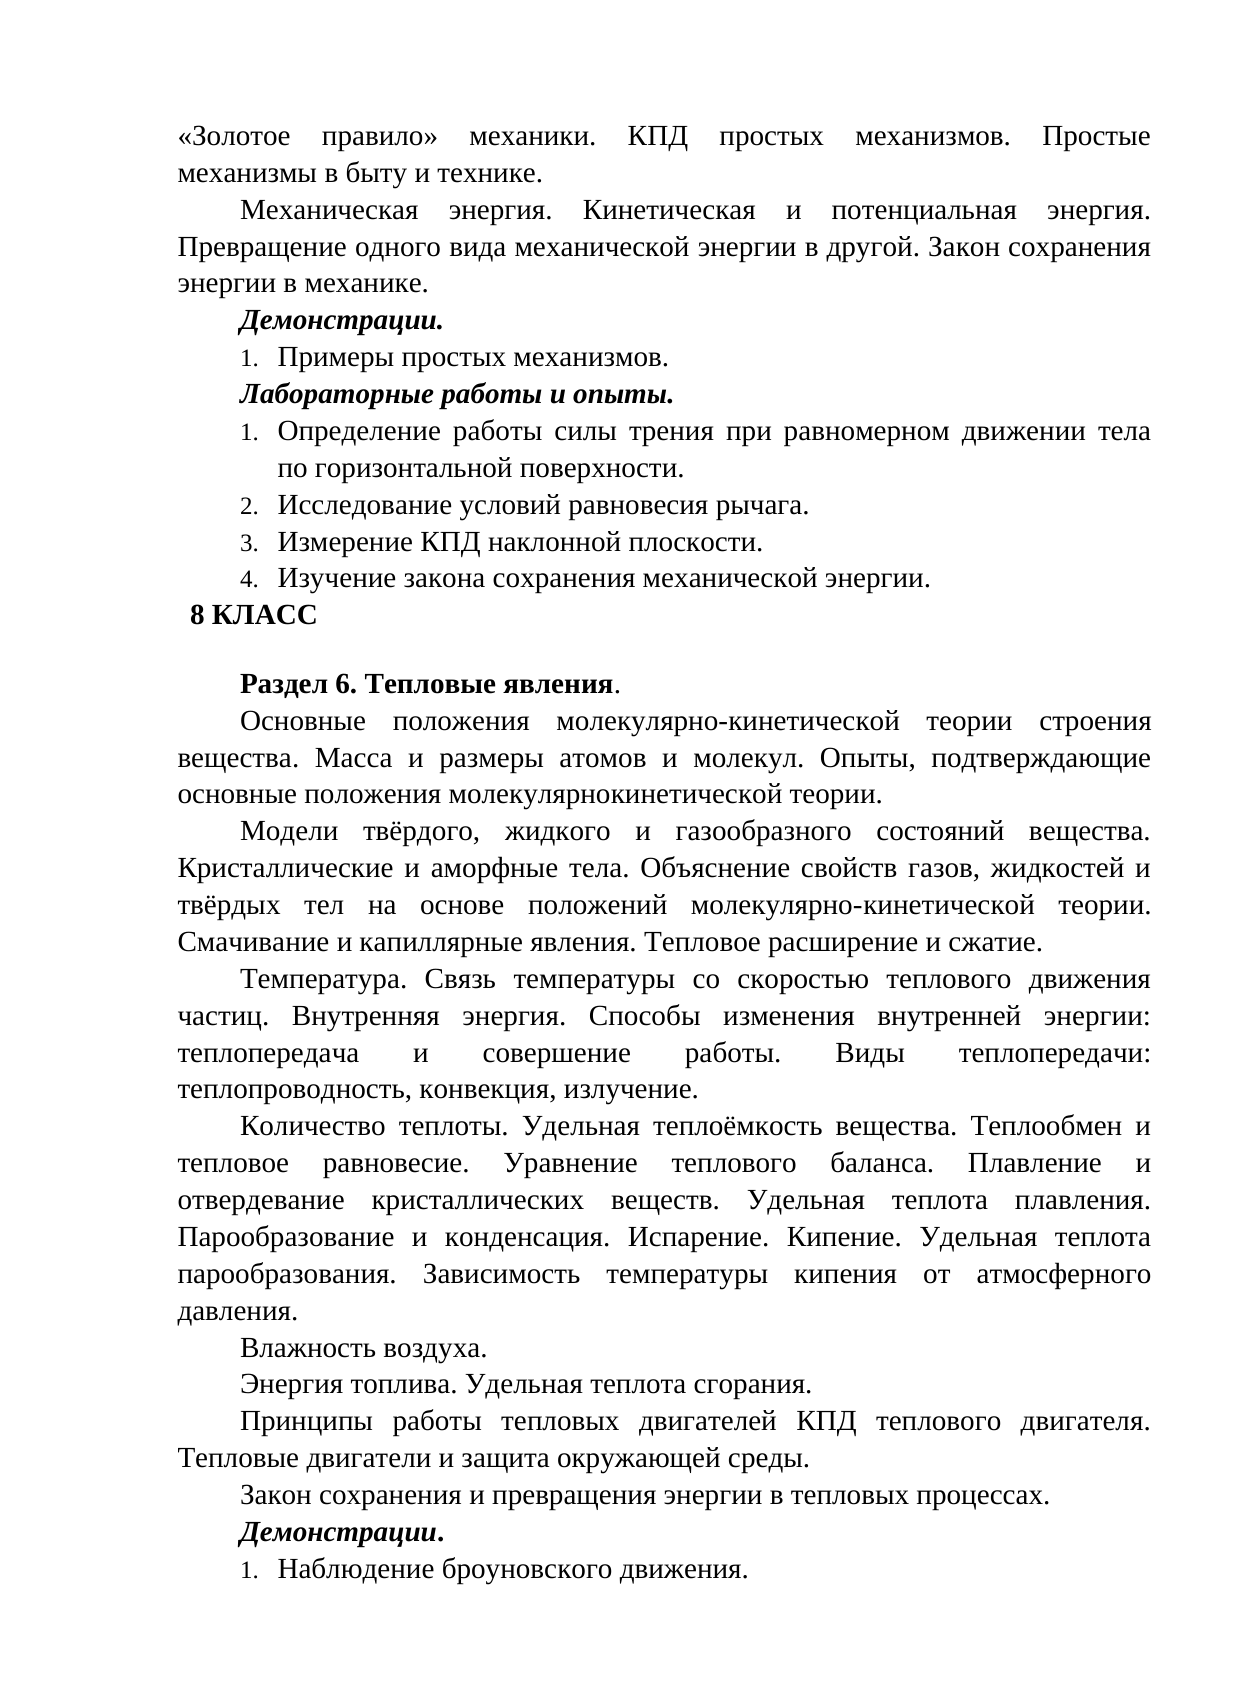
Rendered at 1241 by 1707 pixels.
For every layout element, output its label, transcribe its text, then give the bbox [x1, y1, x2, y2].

list Примеры простых механизмов. [240, 339, 1152, 373]
text Основные положения молекулярно-кинетической теории строения вещества. Масса и размеры атомов и молекул. Опыты, подтверждающие основные положения молекулярнокинетической теории. [177, 703, 1152, 810]
text Количество теплоты. Удельная теплоёмкость вещества. Теплообмен и тепловое равновесие. Уравнение теплового баланса. Плавление и отвердевание кристаллических веществ. Удельная теплота плавления. Парообразование и конденсация. Испарение. Кипение. Удельная теплота парообразования. Зависимость температуры кипения от атмосферного давления. [177, 1108, 1152, 1326]
list Изучение закона сохранения механической энергии. [240, 561, 1152, 594]
list Измерение КПД наклонной плоскости. [240, 524, 1152, 557]
list Наблюдение броуновского движения. [240, 1551, 1152, 1584]
list Определение работы силы трения при равномерном движении тела по горизонтальной поверхности. [240, 413, 1152, 483]
text Температура. Связь температуры со скоростью теплового движения частиц. Внутренняя энергия. Способы изменения внутренней энергии: теплопередача и совершение работы. Виды теплопередачи: теплопроводность, конвекция, излучение. [177, 961, 1152, 1105]
text Энергия топлива. Удельная теплота сгорания. [177, 1367, 1152, 1400]
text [177, 118, 1152, 188]
text 8 КЛАСС [190, 597, 1152, 631]
text Механическая энергия. Кинетическая и потенциальная энергия. Превращение одного вида механической энергии в другой. Закон сохранения энергии в механике. [177, 192, 1152, 299]
text Модели твёрдого, жидкого и газообразного состояний вещества. Кристаллические и аморфные тела. Объяснение свойств газов, жидкостей и твёрдых тел на основе положений молекулярно-кинетической теории. Смачивание и капиллярные явления. Тепловое расширение и сжатие. [177, 813, 1152, 958]
text Раздел 6. Тепловые явления. [177, 666, 1152, 699]
list Исследование условий равновесия рычага. [240, 487, 1152, 520]
text Демонстрации. [177, 302, 1152, 336]
text Демонстрации. [177, 1514, 1152, 1548]
text Закон сохранения и превращения энергии в тепловых процессах. [177, 1477, 1152, 1511]
text Лабораторные работы и опыты. [177, 376, 1152, 410]
text Влажность воздуха. [177, 1330, 1152, 1363]
text Принципы работы тепловых двигателей КПД теплового двигателя. Тепловые двигатели и защита окружающей среды. [177, 1403, 1152, 1474]
